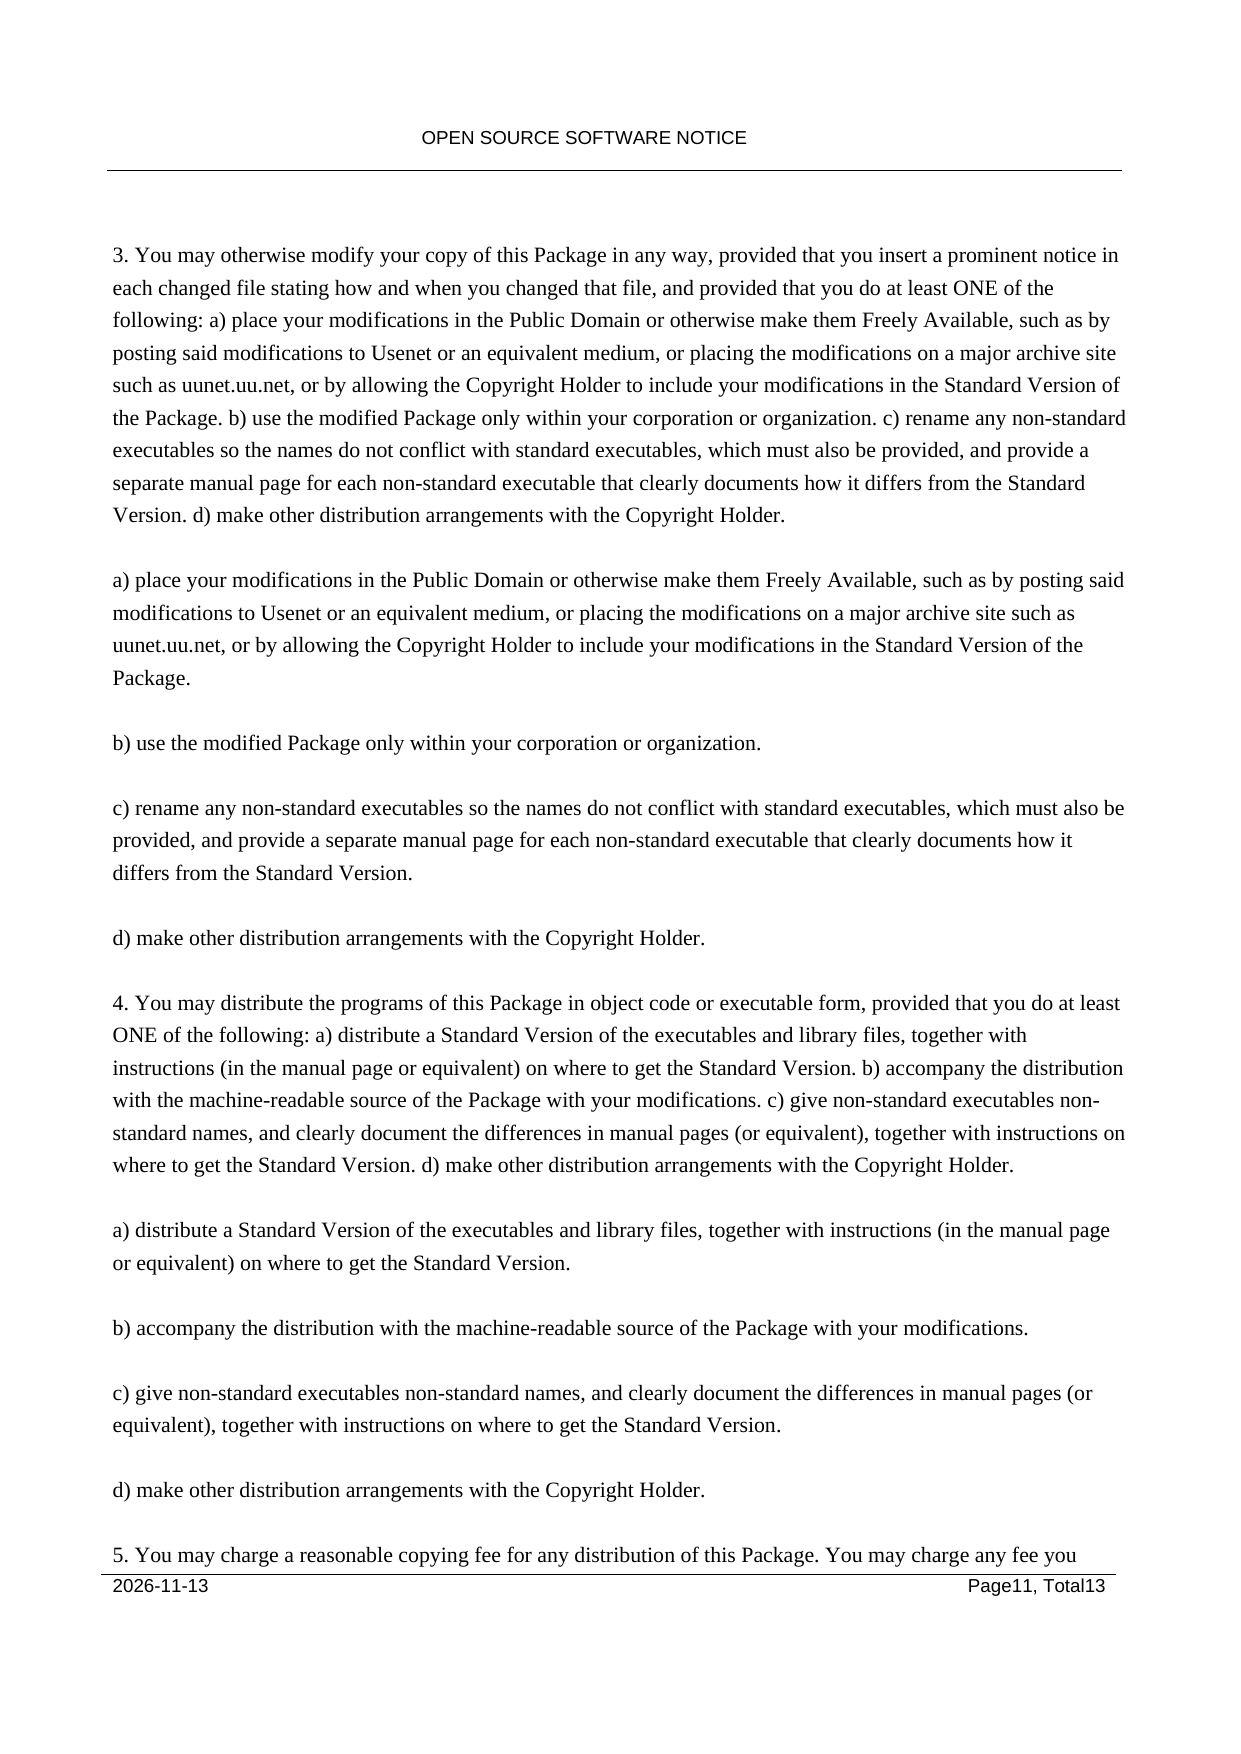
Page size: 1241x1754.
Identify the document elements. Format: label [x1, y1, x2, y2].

text [112, 206, 1128, 1571]
